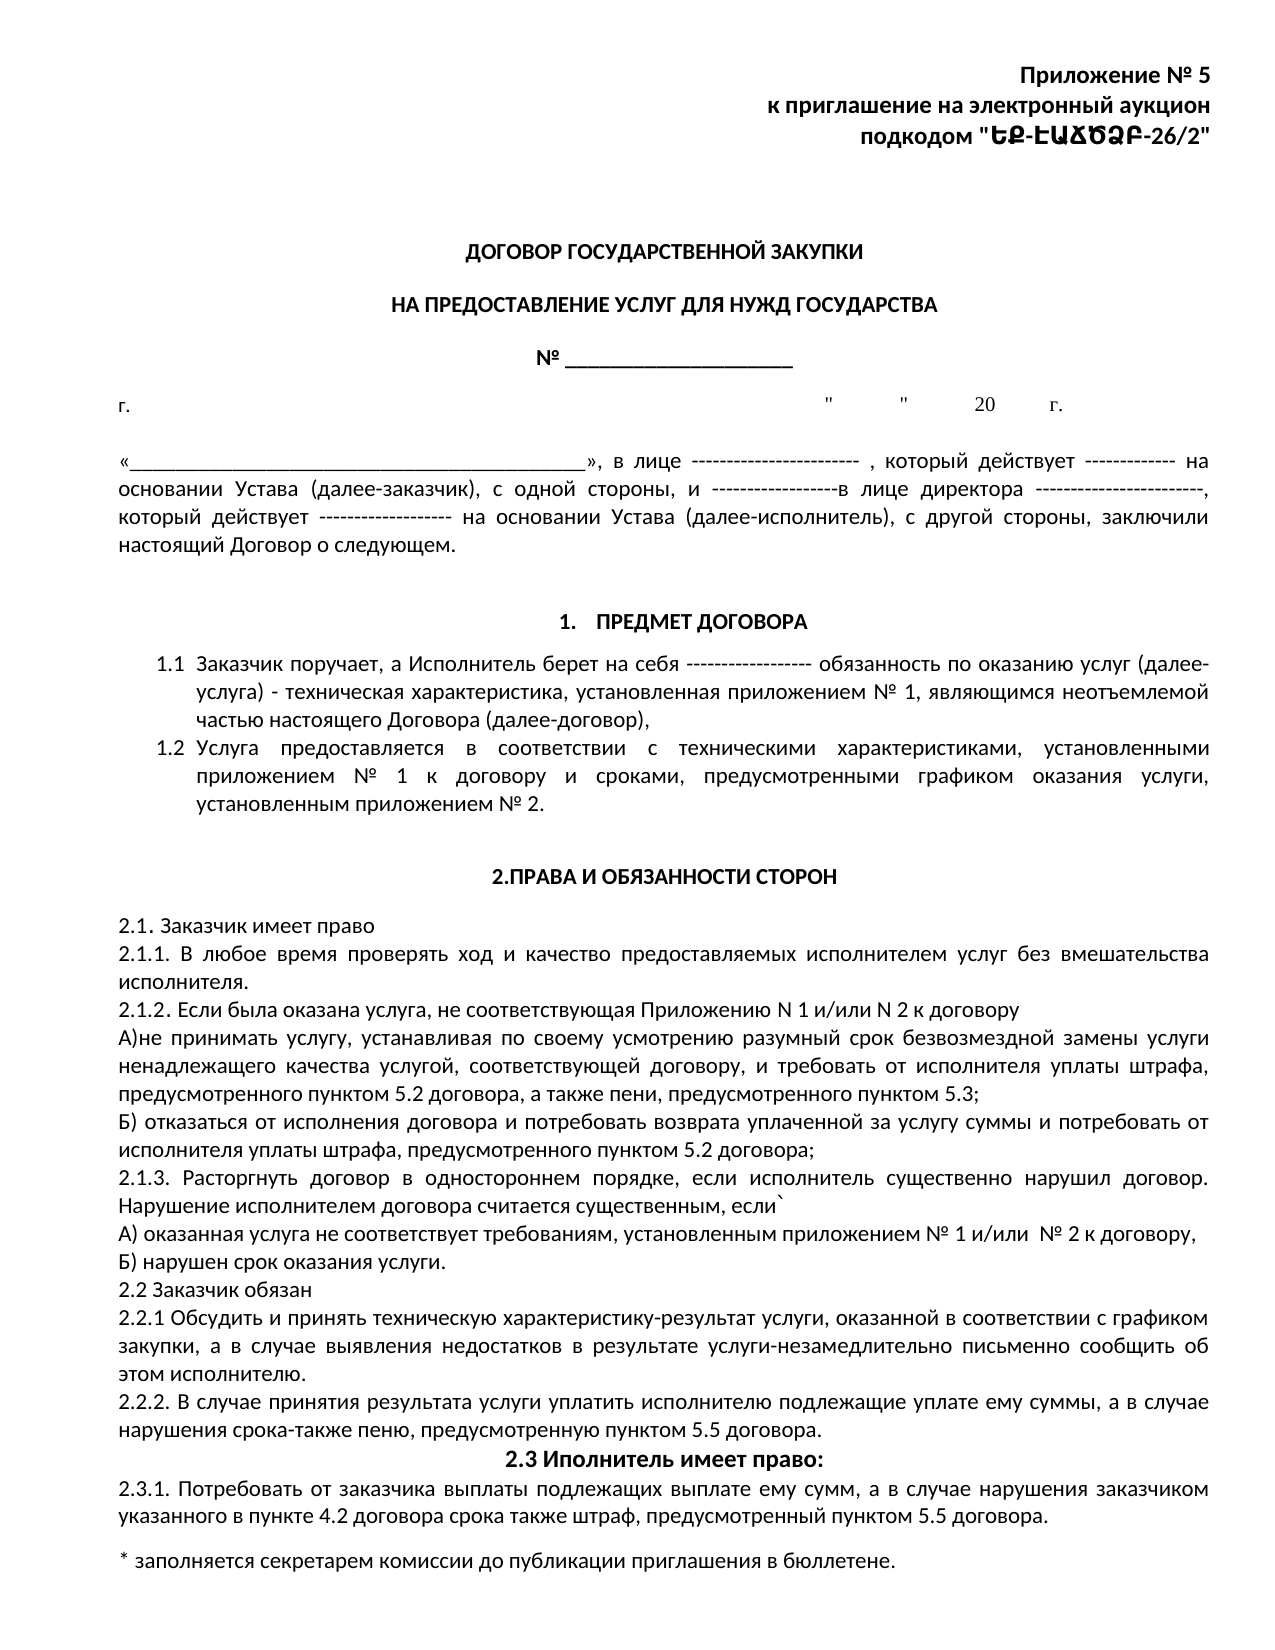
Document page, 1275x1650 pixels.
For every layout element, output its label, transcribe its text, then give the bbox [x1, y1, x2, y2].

text к приглашение на электронный аукцион [148, 89, 1211, 120]
table_header г. [107, 392, 591, 446]
text № ____________________ [118, 343, 1211, 371]
text Б) нарушен срок оказания услуги. [118, 1247, 1211, 1275]
text Б) отказаться от исполнения договора и потребовать возврата уплаченной за услугу суммы и потребовать от исполнителя уплаты штрафа, предусмотренного пунктом 5.2 договора; [118, 1107, 1211, 1163]
text 2.ПРАВА И ОБЯЗАННОСТИ СТОРОН [118, 862, 1211, 890]
text 2.2.1 Обсудить и принять техническую характеристику-результат услуги, оказанной в соответствии с графиком закупки, а в случае выявления недостатков в результате услуги-незамедлительно письменно сообщить об этом исполнителю. [118, 1303, 1211, 1387]
list Услуга предоставляется в соответствии с техническими характеристиками, установленными приложением № 1 к договору и сроками, предусмотренными графиком оказания услуги, установленным приложением № 2. [156, 733, 1211, 817]
list Заказчик поручает, а Исполнитель берет на себя ------------------ обязанность по оказанию услуг (далее-услуга) - техническая характеристика, установленная приложением № 1, являющимся неотъемлемой частью настоящего Договора (далее-договор), [156, 649, 1211, 733]
text 2.3.1. Потребовать от заказчика выплаты подлежащих выплате ему сумм, а в случае нарушения заказчиком указанного в пункте 4.2 договора срока также штраф, предусмотренный пунктом 5.5 договора. [118, 1474, 1211, 1530]
text 2.2 Заказчик обязан [118, 1275, 1211, 1303]
text 2.1․ Заказчик имеет право [118, 911, 1211, 939]
text 2.2.2. В случае принятия результата услуги уплатить исполнителю подлежащие уплате ему суммы, а в случае нарушения срока-также пеню, предусмотренную пунктом 5.5 договора. [118, 1387, 1211, 1443]
text Приложение № 5 [118, 59, 1211, 89]
text 2.1.3. Расторгнуть договор в одностороннем порядке, если исполнитель существенно нарушил договор. Нарушение исполнителем договора считается существенным, если՝ [118, 1163, 1211, 1219]
text А) оказанная услуга не соответствует требованиям, установленным приложением № 1 и/или № 2 к договору, [118, 1219, 1211, 1247]
text 2.1.2․ Если была оказана услуга, не соответствующая Приложению N 1 и/или N 2 к договору [118, 995, 1211, 1023]
text «________________________________________», в лице ------------------------ , который действует ------------- на основании Устава (далее-заказчик), с одной стороны, и ------------------в лице директора ------------------------, который действует ------------------- на основании Устава (далее-исполнитель), с другой стороны, заключили настоящий Договор о следующем. [118, 446, 1211, 558]
table_header " " 20 г. [591, 392, 1074, 446]
text 2.3 Иполнитель имеет право: [118, 1443, 1211, 1474]
text А)не принимать услугу, устанавливая по своему усмотрению разумный срок безвозмездной замены услуги ненадлежащего качества услугой, соответствующей договору, и требовать от исполнителя уплаты штрафа, предусмотренного пунктом 5.2 договора, а также пени, предусмотренного пунктом 5.3; [118, 1023, 1211, 1107]
list ПРЕДМЕТ ДОГОВОРА [156, 607, 1211, 635]
text 2.1.1. В любое время проверять ход и качество предоставляемых исполнителем услуг без вмешательства исполнителя. [118, 939, 1211, 995]
text НА ПРЕДОСТАВЛЕНИЕ УСЛУГ ДЛЯ НУЖД ГОСУДАРСТВА [118, 290, 1211, 318]
text подкодом "ԵՔ-ԷԱՃԾՁԲ-26/2" [148, 120, 1211, 151]
text ДОГОВОР ГОСУДАРСТВЕННОЙ ЗАКУПКИ [118, 237, 1211, 265]
text * заполняется секретарем комиссии до публикации приглашения в бюллетене. [118, 1546, 1211, 1574]
